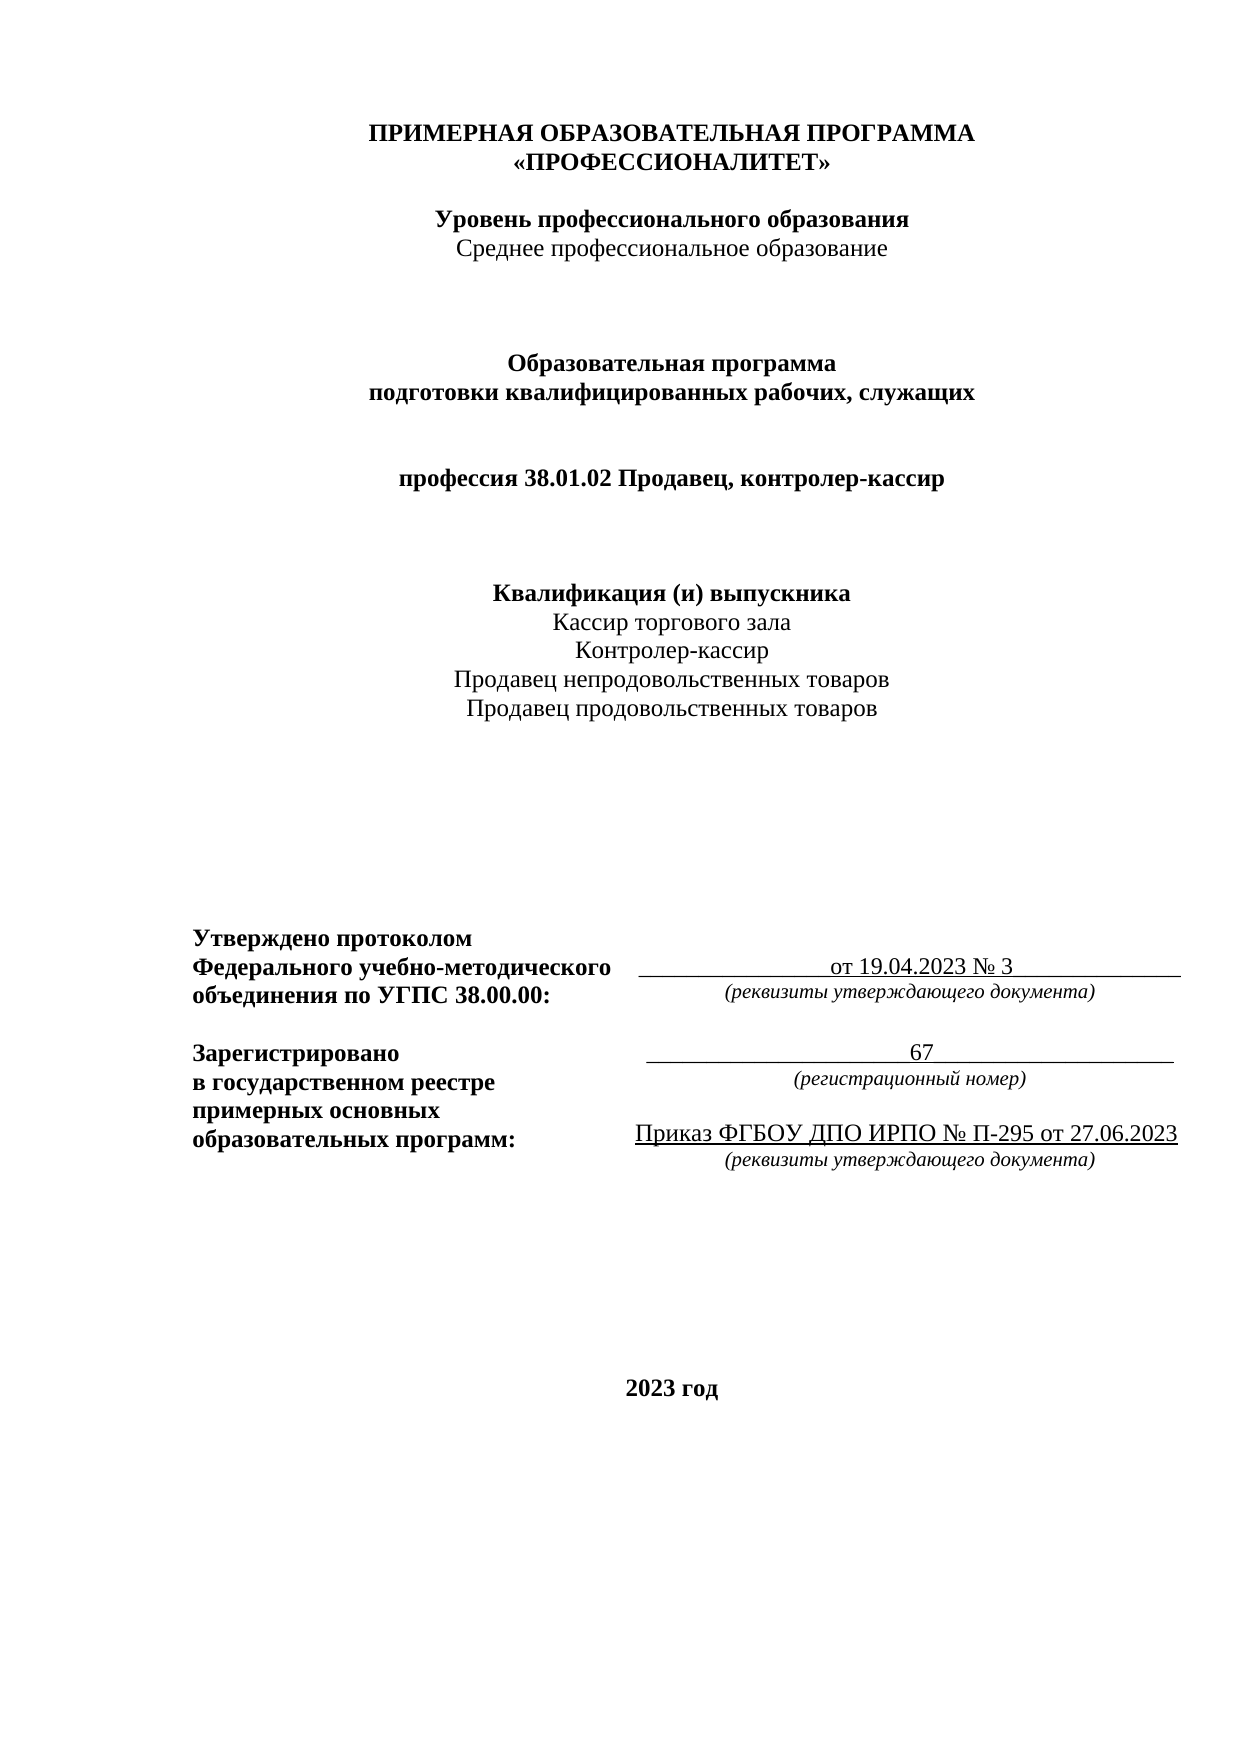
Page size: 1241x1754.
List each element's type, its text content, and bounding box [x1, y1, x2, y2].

text Образовательная программа [192, 348, 1152, 377]
table_header ________________от 19.04.2023 № 3______________ (реквизиты утверждающего документа) [624, 923, 1196, 1009]
text профессия 38.01.02 Продавец, контролер-кассир [192, 463, 1152, 492]
text Квалификация (и) выпускника [192, 578, 1152, 607]
text Продавец продовольственных товаров [192, 693, 1152, 722]
text 2023 год [192, 1373, 1152, 1401]
text подготовки квалифицированных рабочих, служащих [192, 377, 1152, 406]
text Среднее профессиональное образование [192, 233, 1152, 262]
text Кассир торгового зала [192, 607, 1152, 636]
text ПРИМЕРНАЯ ОБРАЗОВАТЕЛЬНАЯ ПРОГРАММА [192, 118, 1152, 147]
text «ПРОФЕССИОНАЛИТЕТ» [192, 147, 1152, 176]
text Контролер-кассир [192, 636, 1152, 664]
table_cell Зарегистрировано в государственном реестре примерных основных образовательных программ: [181, 1009, 624, 1171]
text Продавец непродовольственных товаров [192, 664, 1152, 693]
table_header Утверждено протоколом Федерального учебно-методического объединения по УГПС 38.00.00: [181, 923, 624, 1009]
text Уровень профессионального образования [192, 204, 1152, 233]
table_cell ______________________67____________________ (регистрационный номер) Приказ ФГБОУ ДПО ИРПО № П-295 от 27.06.2023 (реквизиты утверждающего документа) [624, 1009, 1196, 1171]
